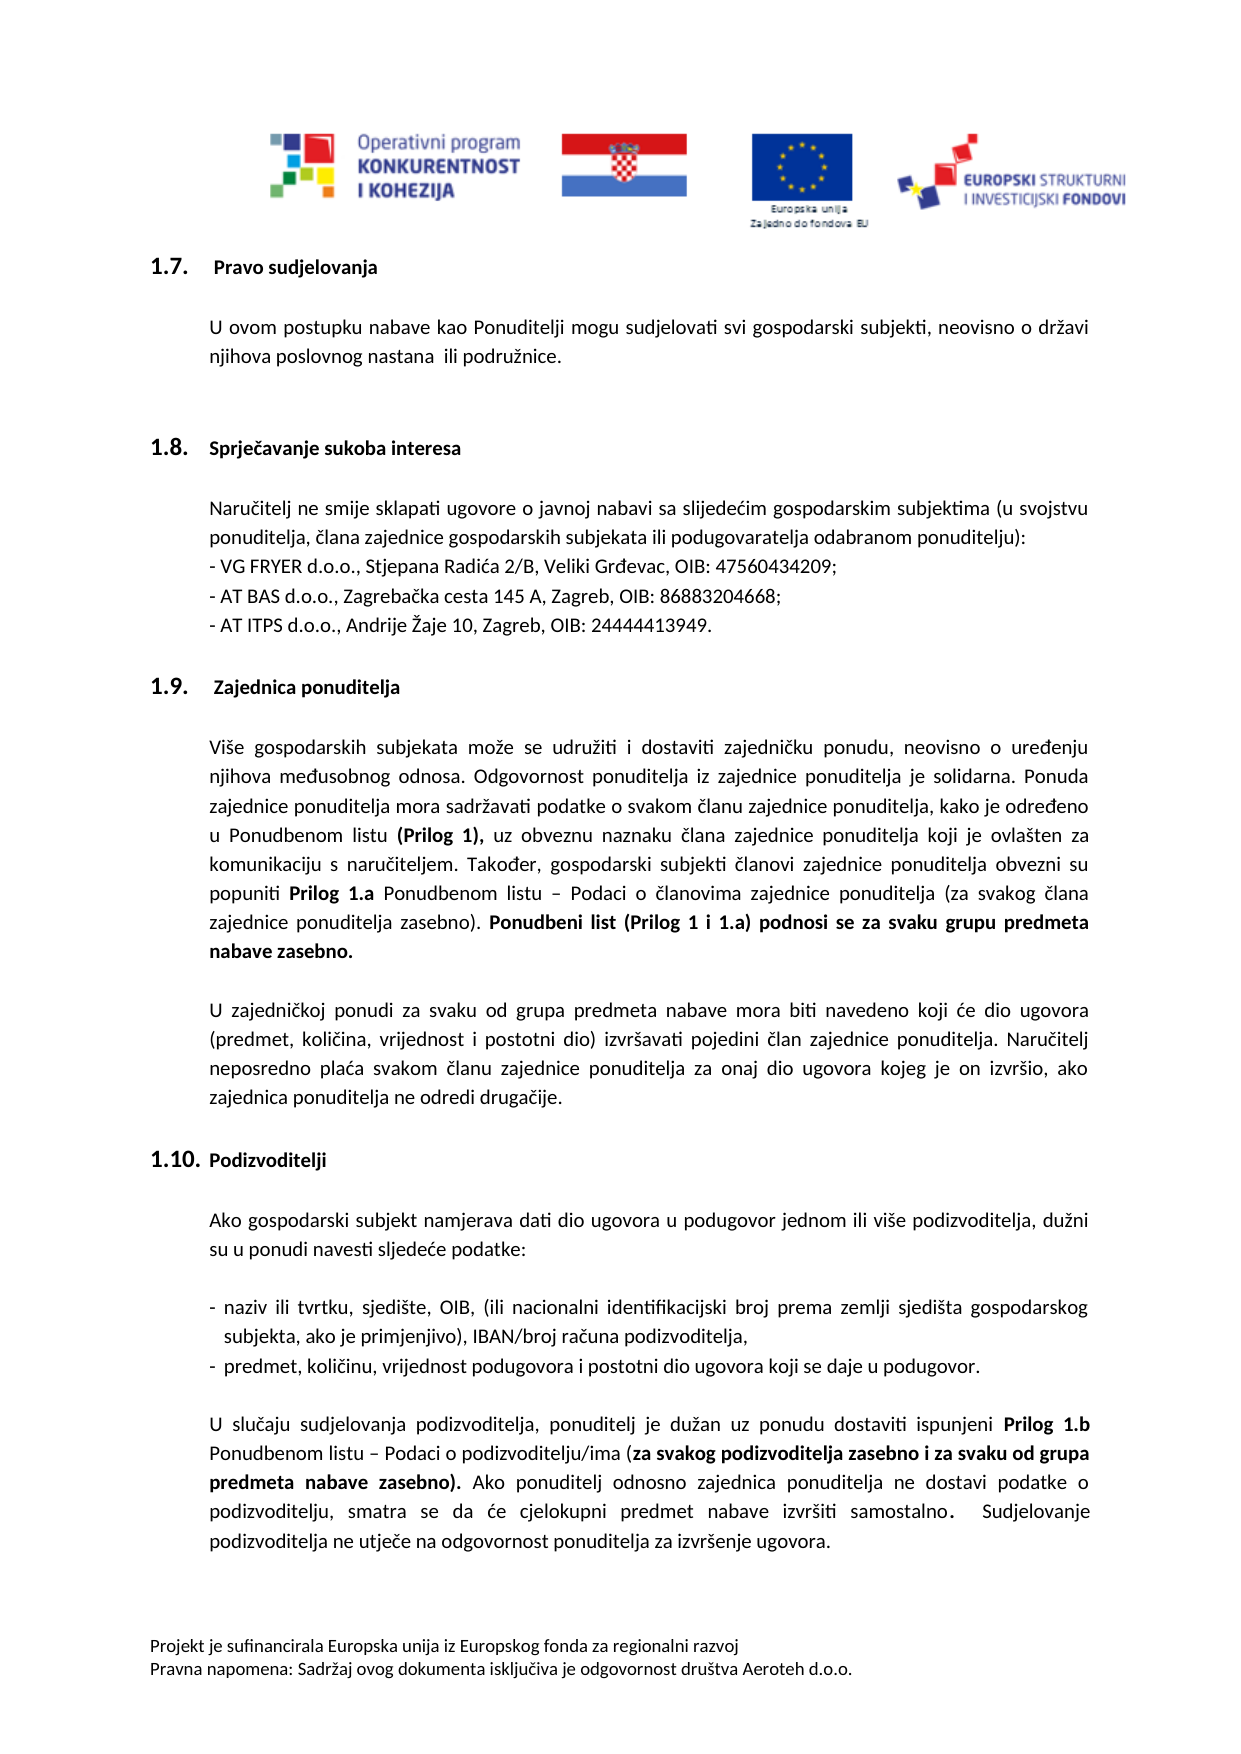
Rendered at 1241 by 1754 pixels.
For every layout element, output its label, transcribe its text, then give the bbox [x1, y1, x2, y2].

text U ovom postupku nabave kao Ponuditelji mogu sudjelovati svi gospodarski subjekti, neovisno o državi njihova poslovnog nastana ili podružnice. [209, 314, 1090, 369]
list Sprječavanje sukoba interesa [150, 431, 1090, 462]
text Naručitelj ne smije sklapati ugovore o javnoj nabavi sa slijedećim gospodarskim subjektima (u svojstvu ponuditelja, člana zajednice gospodarskih subjekata ili podugovaratelja odabranom ponuditelju): [209, 495, 1090, 550]
list Pravo sudjelovanja [150, 251, 1090, 281]
text Više gospodarskih subjekata može se udružiti i dostaviti zajedničku ponudu, neovisno o uređenju njihova međusobnog odnosa. Odgovornost ponuditelja iz zajednice ponuditelja je solidarna. Ponuda zajednice ponuditelja mora sadržavati podatke o svakom članu zajednice ponuditelja, kako je određeno u Ponudbenom listu (Prilog 1), uz obveznu naznaku člana zajednice ponuditelja koji je ovlašten za komunikaciju s naručiteljem. Također, gospodarski subjekti članovi zajednice ponuditelja obvezni su popuniti Prilog 1.a Ponudbenom listu – Podaci o članovima zajednice ponuditelja (za svakog člana zajednice ponuditelja zasebno). Ponudbeni list (Prilog 1 i 1.a) podnosi se za svaku grupu predmeta nabave zasebno. [209, 734, 1090, 964]
text U zajedničkoj ponudi za svaku od grupa predmeta nabave mora biti navedeno koji će dio ugovora (predmet, količina, vrijednost i postotni dio) izvršavati pojedini član zajednice ponuditelja. Naručitelj neposredno plaća svakom članu zajednice ponuditelja za onaj dio ugovora kojeg je on izvršio, ako zajednica ponuditelja ne odredi drugačije. [209, 997, 1090, 1110]
text Ako gospodarski subjekt namjerava dati dio ugovora u podugovor jednom ili više podizvoditelja, dužni su u ponudi navesti sljedeće podatke: [209, 1207, 1090, 1262]
text - VG FRYER d.o.o., Stjepana Radića 2/B, Veliki Grđevac, OIB: 47560434209; [209, 554, 1090, 579]
text - naziv ili tvrtku, sjedište, OIB, (ili nacionalni identifikacijski broj prema zemlji sjedišta gospodarskog subjekta, ako je primjenjivo), IBAN/broj računa podizvoditelja, [209, 1294, 1090, 1349]
text - predmet, količinu, vrijednost podugovora i postotni dio ugovora koji se daje u podugovor. [209, 1353, 1090, 1378]
text - AT ITPS d.o.o., Andrije Žaje 10, Zagreb, OIB: 24444413949. [209, 612, 1090, 637]
text U slučaju sudjelovanja podizvoditelja, ponuditelj je dužan uz ponudu dostaviti ispunjeni Prilog 1.b Ponudbenom listu – Podaci o podizvoditelju/ima (za svakog podizvoditelja zasebno i za svaku od grupa predmeta nabave zasebno). Ako ponuditelj odnosno zajednica ponuditelja ne dostavi podatke o podizvoditelju, smatra se da će cjelokupni predmet nabave izvršiti samostalno. Sudjelovanje podizvoditelja ne utječe na odgovornost ponuditelja za izvršenje ugovora. [209, 1411, 1090, 1553]
list Zajednica ponuditelja [150, 670, 1090, 701]
text - AT BAS d.o.o., Zagrebačka cesta 145 A, Zagreb, OIB: 86883204668; [209, 583, 1090, 608]
list Podizvoditelji [150, 1143, 1090, 1173]
